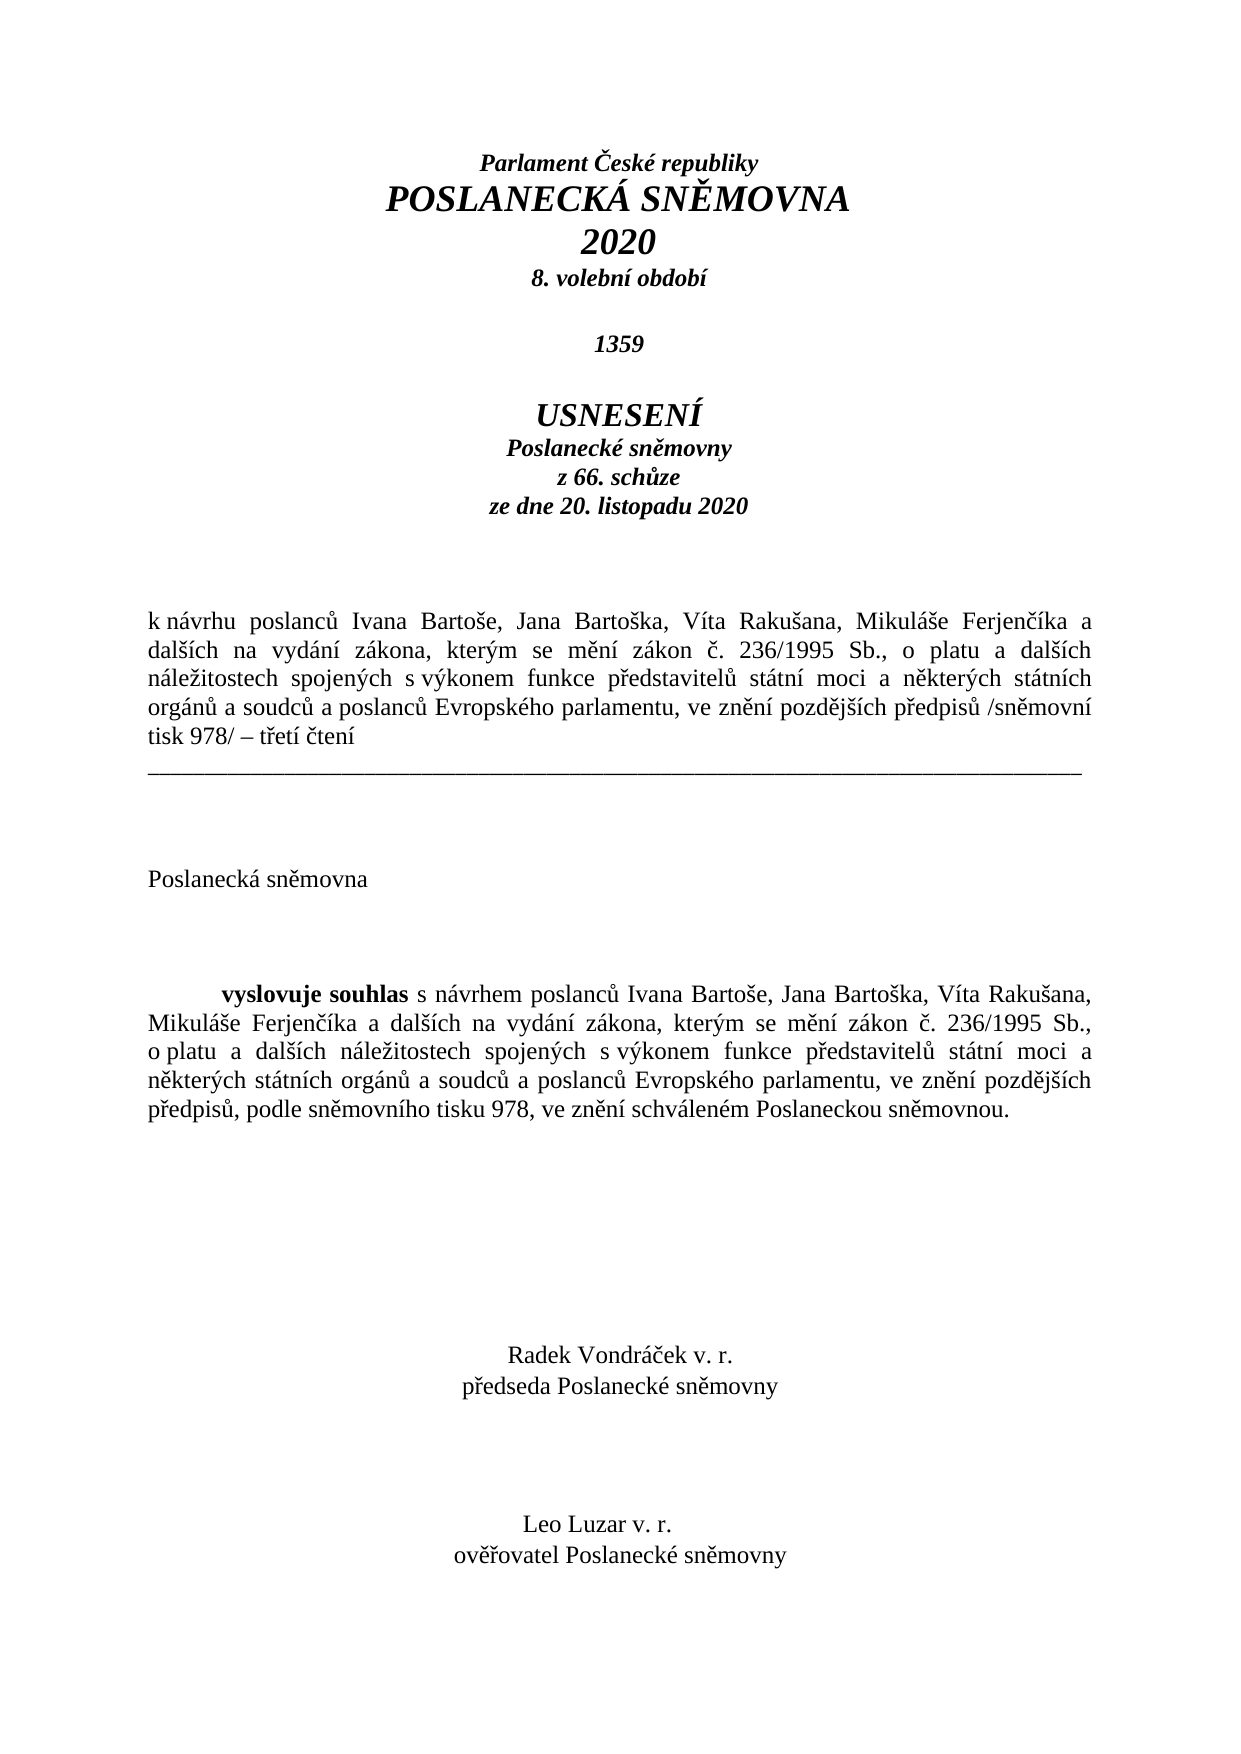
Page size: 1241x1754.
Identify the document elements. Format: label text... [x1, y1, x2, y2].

text POSLANECKÁ SNĚMOVNA [148, 176, 1093, 219]
text USNESENÍ [148, 395, 1093, 433]
text 8. volební období [148, 263, 1093, 291]
text z 66. schůze [148, 462, 1093, 491]
text předseda Poslanecké sněmovny [148, 1371, 1093, 1400]
text Poslanecká sněmovna [148, 864, 1093, 893]
text ze dne 20. listopadu 2020 [148, 491, 1093, 520]
text k návrhu poslanců Ivana Bartoše, Jana Bartoška, Víta Rakušana, Mikuláše Ferjenčíka a dalších na vydání zákona, kterým se mění zákon č. 236/1995 Sb., o platu a dalších náležitostech spojených s výkonem funkce představitelů státní moci a některých státních orgánů a soudců a poslanců Evropského parlamentu, ve znění pozdějších předpisů /sněmovní tisk 978/ – třetí čtení [148, 606, 1093, 750]
text Parlament České republiky [148, 148, 1093, 176]
text Radek Vondráček v. r. [148, 1340, 1093, 1369]
text 2020 [148, 219, 1093, 263]
text ověřovatel Poslanecké sněmovny [148, 1541, 1093, 1569]
text vyslovuje souhlas s návrhem poslanců Ivana Bartoše, Jana Bartoška, Víta Rakušana, Mikuláše Ferjenčíka a dalších na vydání zákona, kterým se mění zákon č. 236/1995 Sb., o platu a dalších náležitostech spojených s výkonem funkce představitelů státní moci a některých státních orgánů a soudců a poslanců Evropského parlamentu, ve znění pozdějších předpisů, podle sněmovního tisku 978, ve znění schváleném Poslaneckou sněmovnou. [148, 979, 1093, 1123]
text 1359 [148, 329, 1093, 358]
text Leo Luzar v. r. [148, 1509, 1093, 1538]
text __________________________________________________________________________________ [148, 750, 1093, 778]
text Poslanecké sněmovny [148, 433, 1093, 462]
